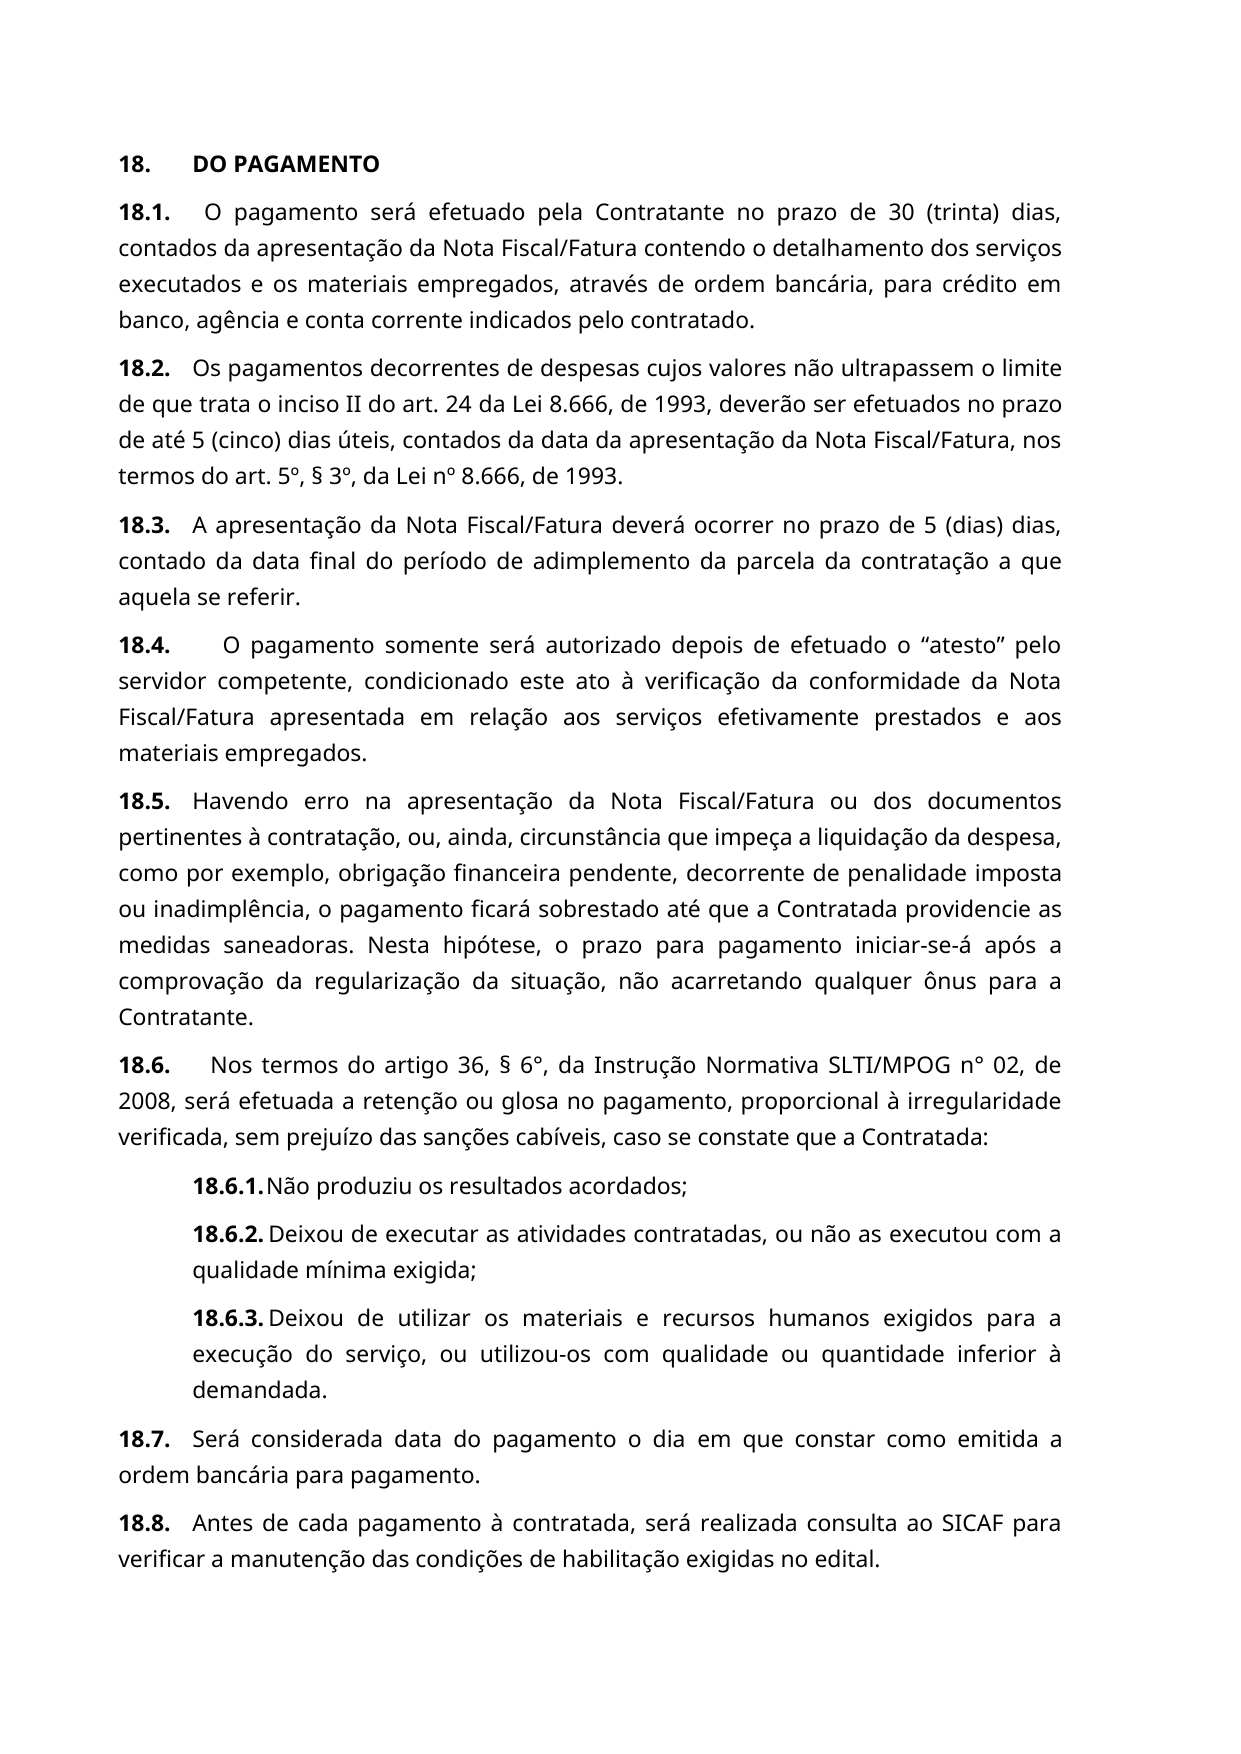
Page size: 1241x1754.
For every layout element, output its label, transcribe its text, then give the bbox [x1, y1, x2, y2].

list Deixou de utilizar os materiais e recursos humanos exigidos para a execução do serviço, ou utilizou-os com qualidade ou quantidade inferior à demandada. [192, 1302, 1063, 1406]
list A apresentação da Nota Fiscal/Fatura deverá ocorrer no prazo de 5 (dias) dias, contado da data final do período de adimplemento da parcela da contratação a que aquela se referir. [118, 509, 1063, 612]
list Não produziu os resultados acordados; [192, 1169, 1063, 1201]
list Antes de cada pagamento à contratada, será realizada consulta ao SICAF para verificar a manutenção das condições de habilitação exigidas no edital. [118, 1507, 1063, 1574]
list O pagamento somente será autorizado depois de efetuado o “atesto” pelo servidor competente, condicionado este ato à verificação da conformidade da Nota Fiscal/Fatura apresentada em relação aos serviços efetivamente prestados e aos materiais empregados. [118, 629, 1063, 768]
list Os pagamentos decorrentes de despesas cujos valores não ultrapassem o limite de que trata o inciso II do art. 24 da Lei 8.666, de 1993, deverão ser efetuados no prazo de até 5 (cinco) dias úteis, contados da data da apresentação da Nota Fiscal/Fatura, nos termos do art. 5º, § 3º, da Lei nº 8.666, de 1993. [118, 352, 1063, 491]
list O pagamento será efetuado pela Contratante no prazo de 30 (trinta) dias, contados da apresentação da Nota Fiscal/Fatura contendo o detalhamento dos serviços executados e os materiais empregados, através de ordem bancária, para crédito em banco, agência e conta corrente indicados pelo contratado. [118, 196, 1063, 335]
list Será considerada data do pagamento o dia em que constar como emitida a ordem bancária para pagamento. [118, 1423, 1063, 1490]
list Nos termos do artigo 36, § 6°, da Instrução Normativa SLTI/MPOG n° 02, de 2008, será efetuada a retenção ou glosa no pagamento, proporcional à irregularidade verificada, sem prejuízo das sanções cabíveis, caso se constate que a Contratada: [118, 1049, 1063, 1152]
list DO PAGAMENTO [118, 148, 1063, 179]
list Havendo erro na apresentação da Nota Fiscal/Fatura ou dos documentos pertinentes à contratação, ou, ainda, circunstância que impeça a liquidação da despesa, como por exemplo, obrigação financeira pendente, decorrente de penalidade imposta ou inadimplência, o pagamento ficará sobrestado até que a Contratada providencie as medidas saneadoras. Nesta hipótese, o prazo para pagamento iniciar-se-á após a comprovação da regularização da situação, não acarretando qualquer ônus para a Contratante. [118, 785, 1063, 1032]
list Deixou de executar as atividades contratadas, ou não as executou com a qualidade mínima exigida; [192, 1218, 1063, 1285]
